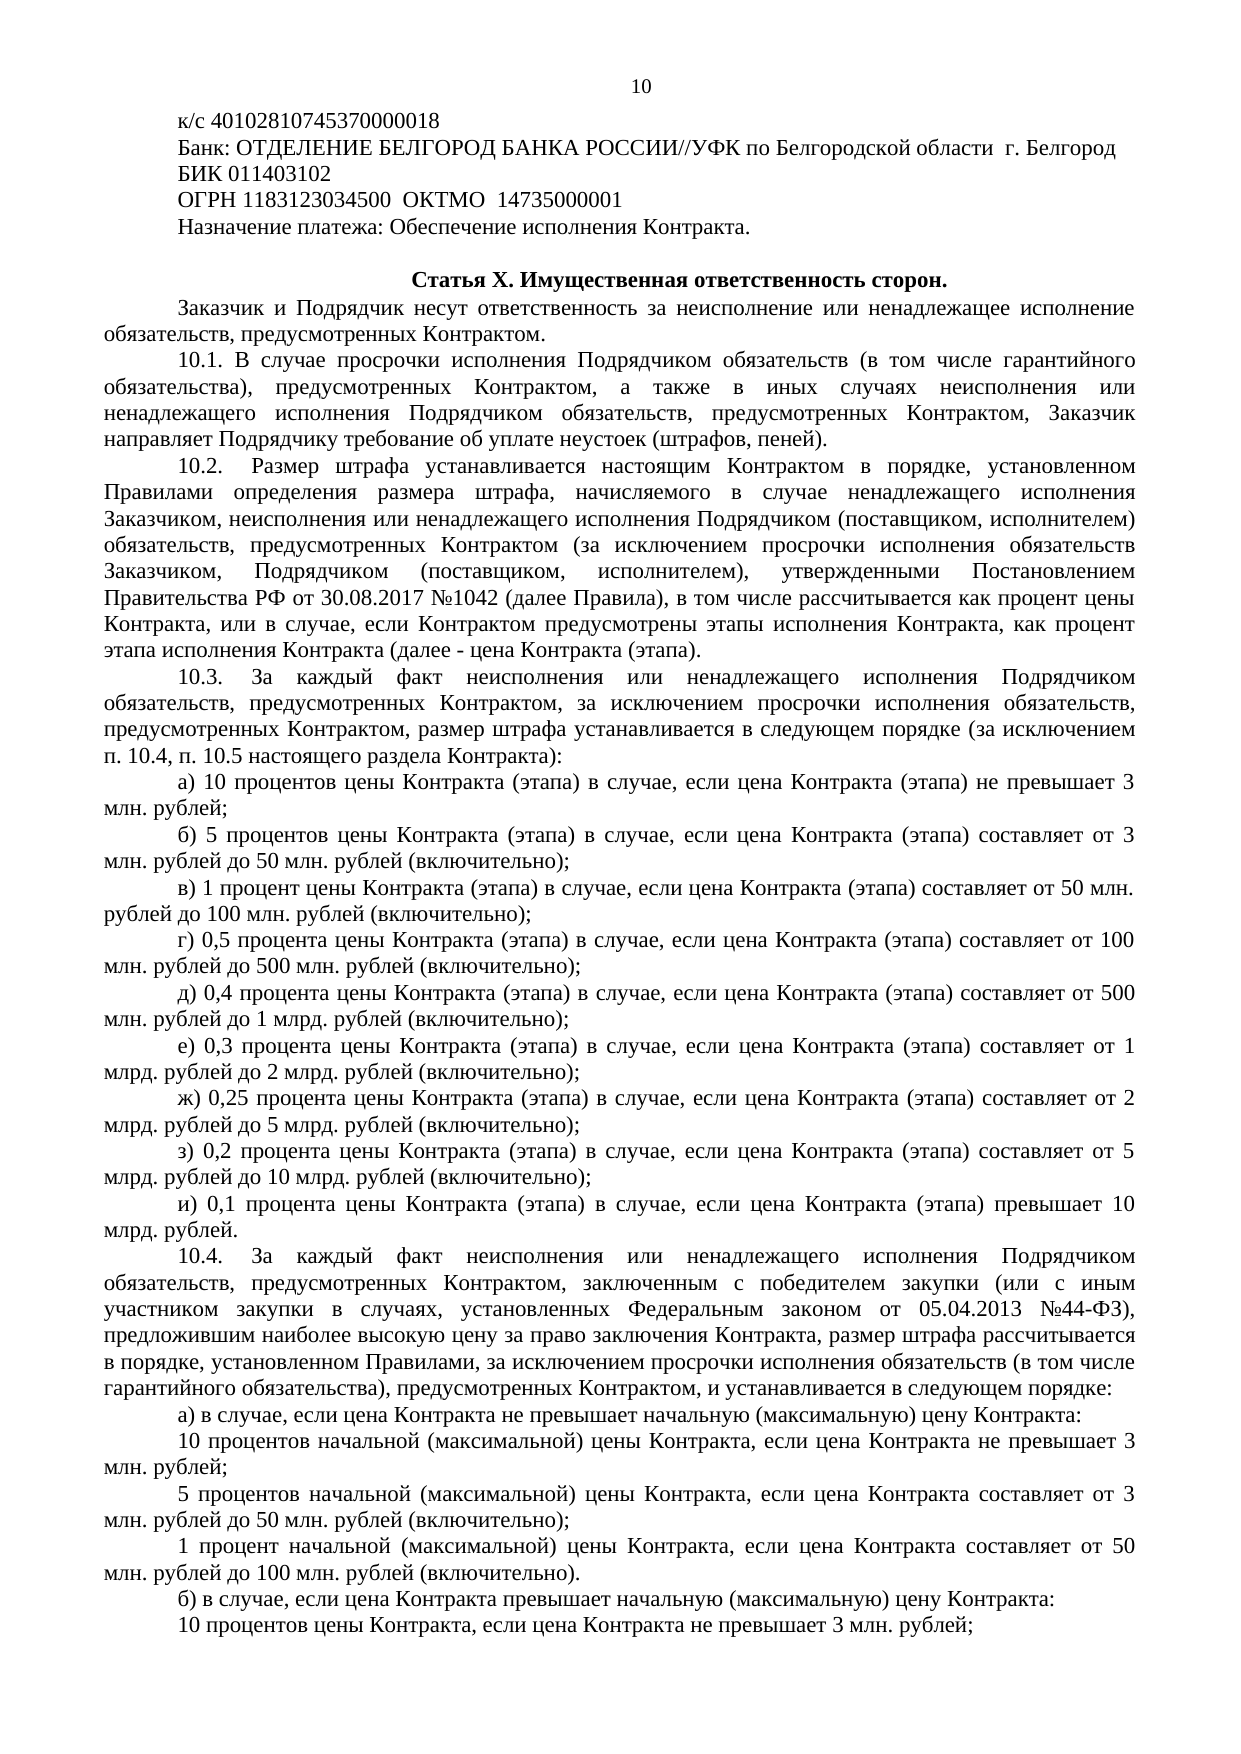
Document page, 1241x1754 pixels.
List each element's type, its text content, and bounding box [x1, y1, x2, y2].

text б) 5 процентов цены Контракта (этапа) в случае, если цена Контракта (этапа) составляет от 3 млн. рублей до 50 млн. рублей (включительно); [103, 821, 1137, 873]
text Статья X. Имущественная ответственность сторон. [148, 266, 1137, 292]
text г) 0,5 процента цены Контракта (этапа) в случае, если цена Контракта (этапа) составляет от 100 млн. рублей до 500 млн. рублей (включительно); [103, 926, 1137, 979]
text 10.3. За каждый факт неисполнения или ненадлежащего исполнения Подрядчиком обязательств, предусмотренных Контрактом, за исключением просрочки исполнения обязательств, предусмотренных Контрактом, размер штрафа устанавливается в следующем порядке (за исключением п. 10.4, п. 10.5 настоящего раздела Контракта): [103, 663, 1137, 768]
text д) 0,4 процента цены Контракта (этапа) в случае, если цена Контракта (этапа) составляет от 500 млн. рублей до 1 млрд. рублей (включительно); [103, 979, 1137, 1032]
text 5 процентов начальной (максимальной) цены Контракта, если цена Контракта составляет от 3 млн. рублей до 50 млн. рублей (включительно); [103, 1480, 1137, 1532]
text Банк: ОТДЕЛЕНИЕ БЕЛГОРОД БАНКА РОССИИ//УФК по Белгородской области г. Белгород [177, 134, 1137, 160]
text Заказчик и Подрядчик несут ответственность за неисполнение или ненадлежащее исполнение обязательств, предусмотренных Контрактом. [103, 294, 1137, 346]
text 10 процентов цены Контракта, если цена Контракта не превышает 3 млн. рублей; [103, 1611, 1137, 1638]
text е) 0,3 процента цены Контракта (этапа) в случае, если цена Контракта (этапа) составляет от 1 млрд. рублей до 2 млрд. рублей (включительно); [103, 1032, 1137, 1084]
text к/с 40102810745370000018 [177, 107, 1137, 134]
text Назначение платежа: Обеспечение исполнения Контракта. [103, 213, 1137, 239]
text ж) 0,25 процента цены Контракта (этапа) в случае, если цена Контракта (этапа) составляет от 2 млрд. рублей до 5 млрд. рублей (включительно); [103, 1084, 1137, 1137]
text б) в случае, если цена Контракта превышает начальную (максимальную) цену Контракта: [103, 1585, 1137, 1611]
text 1 процент начальной (максимальной) цены Контракта, если цена Контракта составляет от 50 млн. рублей до 100 млн. рублей (включительно). [103, 1532, 1137, 1585]
text ОГРН 1183123034500 ОКТМО 14735000001 [177, 187, 1137, 213]
text а) 10 процентов цены Контракта (этапа) в случае, если цена Контракта (этапа) не превышает 3 млн. рублей; [103, 768, 1137, 821]
text и) 0,1 процента цены Контракта (этапа) в случае, если цена Контракта (этапа) превышает 10 млрд. рублей. [103, 1190, 1137, 1242]
text 10.2. Размер штрафа устанавливается настоящим Контрактом в порядке, установленном Правилами определения размера штрафа, начисляемого в случае ненадлежащего исполнения Заказчиком, неисполнения или ненадлежащего исполнения Подрядчиком (поставщиком, исполнителем) обязательств, предусмотренных Контрактом (за исключением просрочки исполнения обязательств Заказчиком, Подрядчиком (поставщиком, исполнителем), утвержденными Постановлением Правительства РФ от 30.08.2017 №1042 (далее Правила), в том числе рассчитывается как процент цены Контракта, или в случае, если Контрактом предусмотрены этапы исполнения Контракта, как процент этапа исполнения Контракта (далее - цена Контракта (этапа). [103, 452, 1137, 663]
text 10.1. В случае просрочки исполнения Подрядчиком обязательств (в том числе гарантийного обязательства), предусмотренных Контрактом, а также в иных случаях неисполнения или ненадлежащего исполнения Подрядчиком обязательств, предусмотренных Контрактом, Заказчик направляет Подрядчику требование об уплате неустоек (штрафов, пеней). [103, 346, 1137, 452]
text а) в случае, если цена Контракта не превышает начальную (максимальную) цену Контракта: [103, 1401, 1137, 1427]
text з) 0,2 процента цены Контракта (этапа) в случае, если цена Контракта (этапа) составляет от 5 млрд. рублей до 10 млрд. рублей (включительно); [103, 1137, 1137, 1190]
text 10 процентов начальной (максимальной) цены Контракта, если цена Контракта не превышает 3 млн. рублей; [103, 1427, 1137, 1480]
text 10.4. За каждый факт неисполнения или ненадлежащего исполнения Подрядчиком обязательств, предусмотренных Контрактом, заключенным с победителем закупки (или с иным участником закупки в случаях, установленных Федеральным законом от 05.04.2013 №44-ФЗ), предложившим наиболее высокую цену за право заключения Контракта, размер штрафа рассчитывается в порядке, установленном Правилами, за исключением просрочки исполнения обязательств (в том числе гарантийного обязательства), предусмотренных Контрактом, и устанавливается в следующем порядке: [103, 1242, 1137, 1401]
text БИК 011403102 [177, 160, 1137, 187]
text в) 1 процент цены Контракта (этапа) в случае, если цена Контракта (этапа) составляет от 50 млн. рублей до 100 млн. рублей (включительно); [103, 873, 1137, 926]
